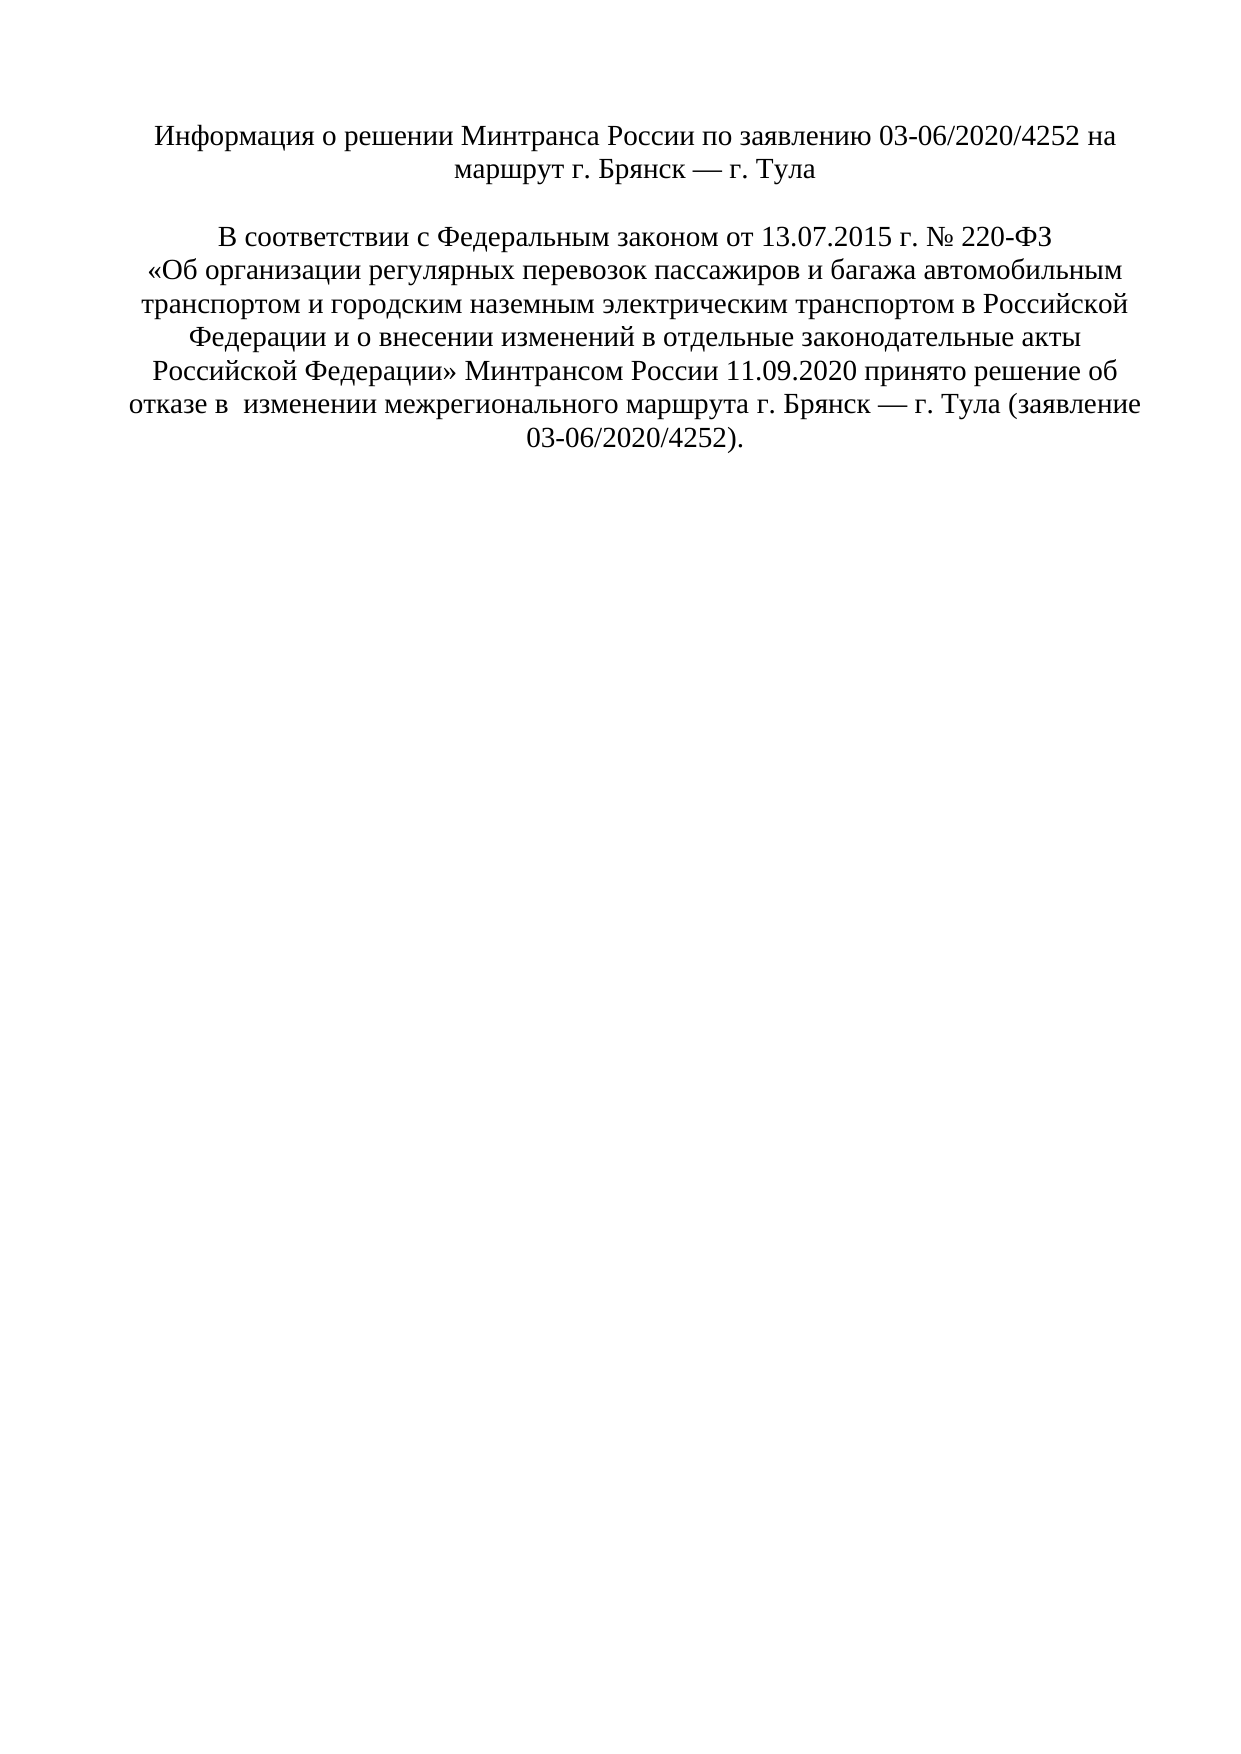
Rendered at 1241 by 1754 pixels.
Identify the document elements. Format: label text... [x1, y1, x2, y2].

text В соответствии с Федеральным законом от 13.07.2015 г. № 220-ФЗ «Об организации регулярных перевозок пассажиров и багажа автомобильным транспортом и городским наземным электрическим транспортом в Российской Федерации и о внесении изменений в отдельные законодательные акты Российской Федерации» Минтрансом России 11.09.2020 принято решение об отказе в изменении межрегионального маршрута г. Брянск — г. Тула (заявление 03-06/2020/4252). [118, 219, 1152, 453]
text Информация о решении Минтранса России по заявлению 03-06/2020/4252 на маршрут г. Брянск — г. Тула [118, 118, 1152, 185]
